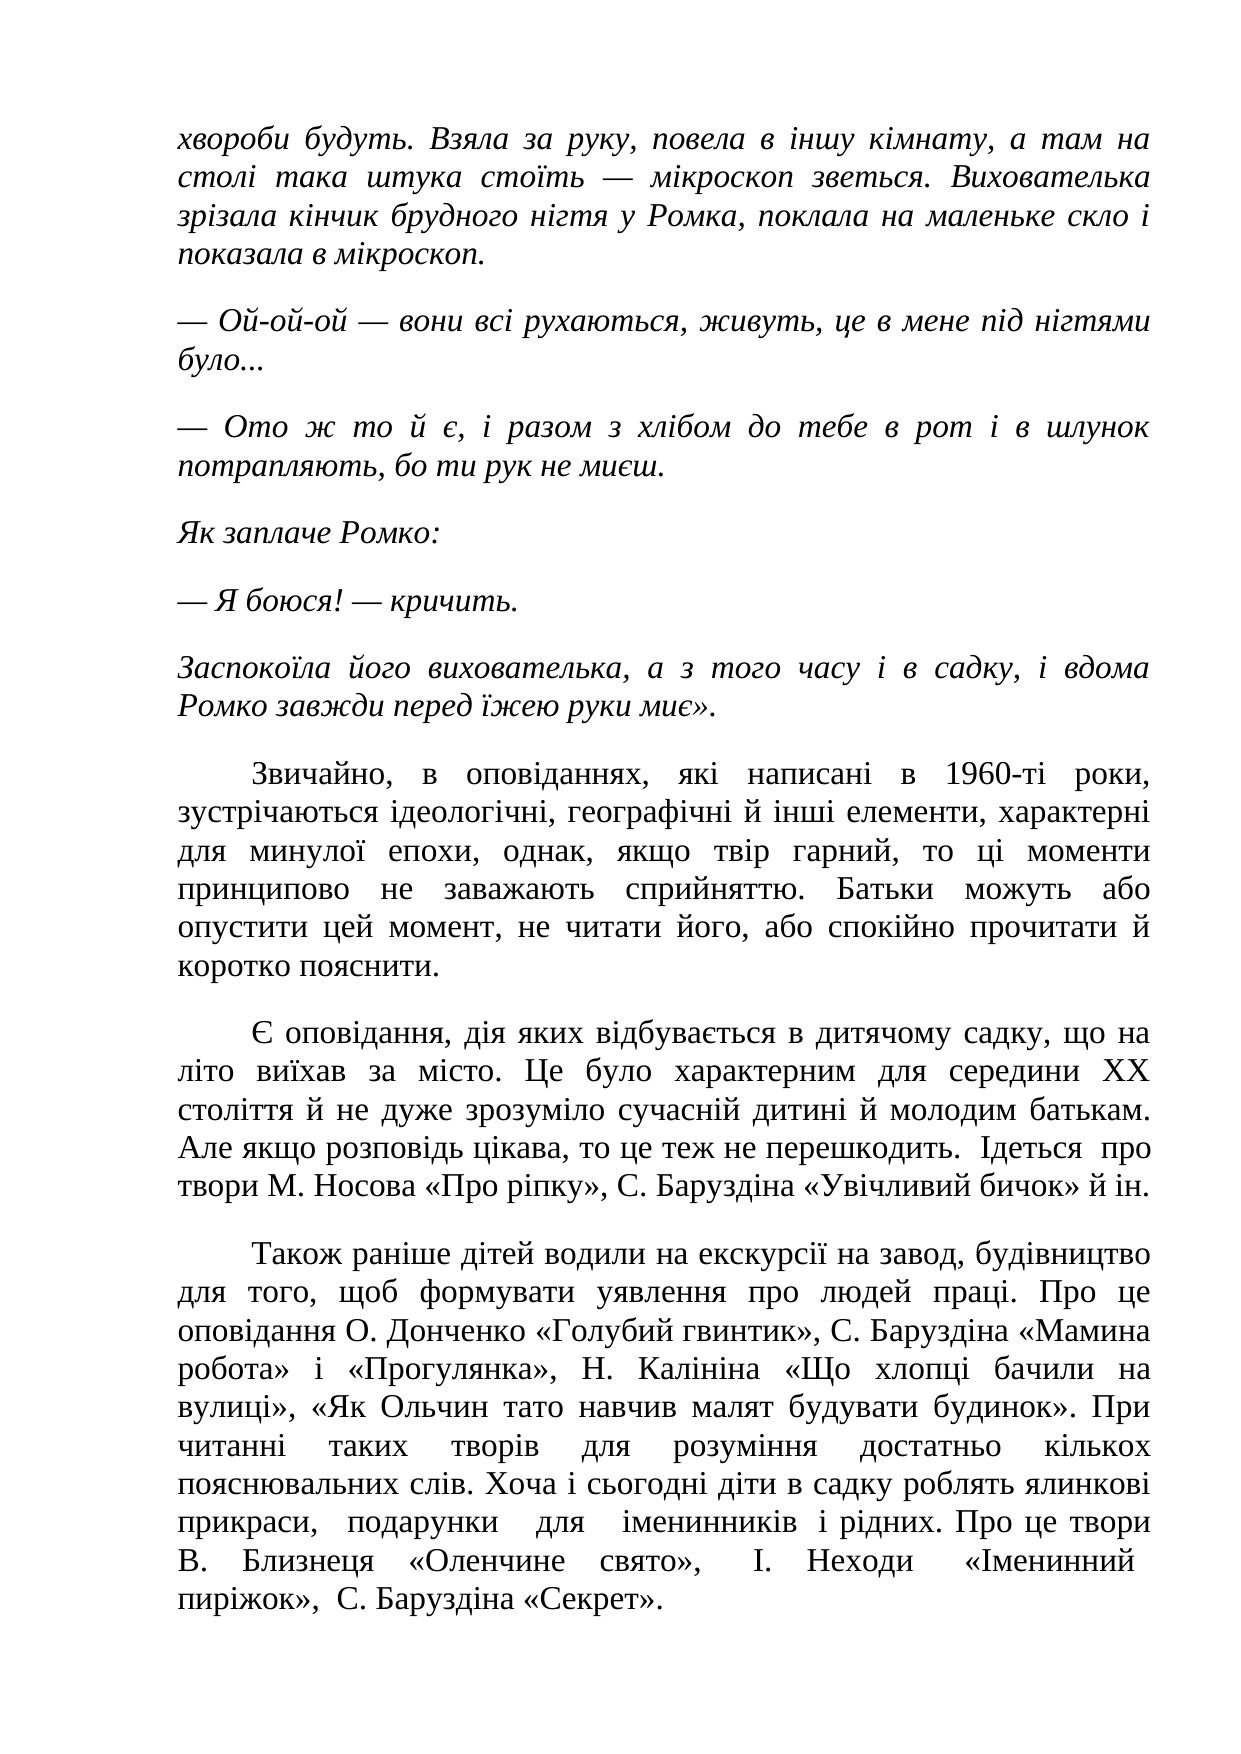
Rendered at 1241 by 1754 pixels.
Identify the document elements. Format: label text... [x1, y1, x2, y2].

text — Ото ж то й є, і разом з хлібом до тебе в рот і в шлунок потрапляють, бо ти рук не миєш. [177, 406, 1152, 483]
text Заспокоїла його вихователька, а з того часу і в садку, і вдома Ромко завжди перед їжею руки миє». [177, 647, 1152, 724]
text — Ой-ой-ой — вони всі рухаються, живуть, це в мене під нігтями було... [177, 301, 1152, 377]
text — Я боюся! — кричить. [177, 580, 1152, 618]
text Також раніше дітей водили на екскурсії на завод, будівництво для того, щоб формувати уявлення про людей праці. Про це оповідання О. Донченко «Голубий гвинтик», С. Баруздіна «Мамина робота» і «Прогулянка», Н. Калініна «Що хлопці бачили на вулиці», «Як Ольчин тато навчив малят будувати будинок». При читанні таких творів для розуміння достатньо кількох пояснювальних слів. Хоча і сьогодні діти в садку роблять ялинкові прикраси, подарунки для іменинників і рідних. Про це твори В. Близнеця «Оленчине свято», І. Неходи «Іменинний пиріжок», С. Баруздіна «Секрет». [177, 1233, 1152, 1616]
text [177, 118, 1152, 271]
text Є оповідання, дія яких відбувається в дитячому садку, що на літо виїхав за місто. Це було характерним для середини ХХ століття й не дуже зрозуміло сучасній дитині й молодим батькам. Але якщо розповідь цікава, то це теж не перешкодить. Ідеться про твори М. Носова «Про ріпку», С. Баруздіна «Увічливий бичок» й ін. [177, 1012, 1152, 1204]
text Звичайно, в оповіданнях, які написані в 1960-ті роки, зустрічаються ідеологічні, географічні й інші елементи, характерні для минулої епохи, однак, якщо твір гарний, то ці моменти принципово не заважають сприйняттю. Батьки можуть або опустити цей момент, не читати його, або спокійно прочитати й коротко пояснити. [177, 753, 1152, 983]
text Як заплаче Ромко: [177, 512, 1152, 551]
